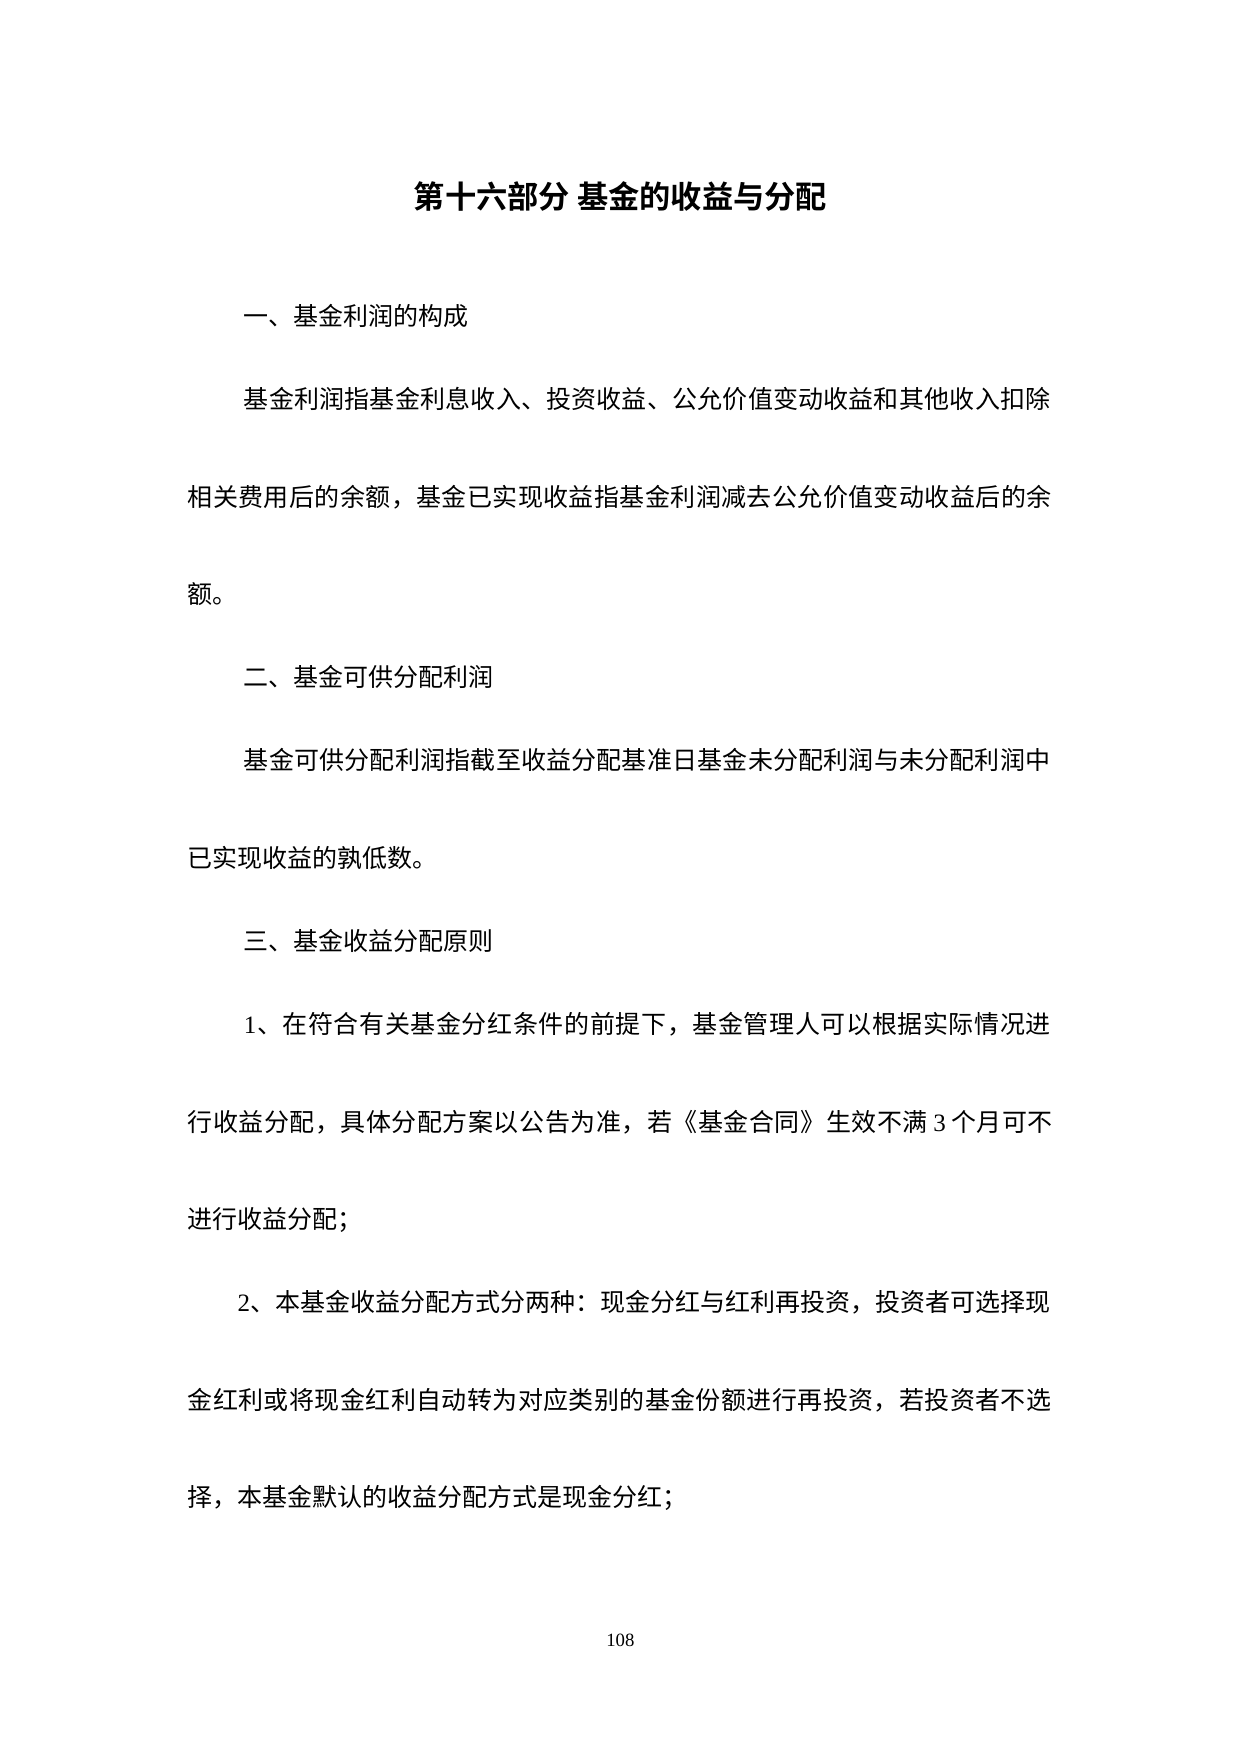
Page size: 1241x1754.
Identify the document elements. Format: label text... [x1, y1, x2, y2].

text 基金利润指基金利息收入、投资收益、公允价值变动收益和其他收入扣除相关费用后的余额，基金已实现收益指基金利润减去公允价值变动收益后的余额。 [187, 365, 1053, 625]
text 2、本基金收益分配方式分两种：现金分红与红利再投资，投资者可选择现金红利或将现金红利自动转为对应类别的基金份额进行再投资，若投资者不选择，本基金默认的收益分配方式是现金分红； [187, 1268, 1053, 1528]
text 一、基金利润的构成 [187, 282, 1053, 347]
text 1、在符合有关基金分红条件的前提下，基金管理人可以根据实际情况进行收益分配，具体分配方案以公告为准，若《基金合同》生效不满3个月可不进行收益分配； [187, 990, 1053, 1250]
text 三、基金收益分配原则 [187, 907, 1053, 972]
text 基金可供分配利润指截至收益分配基准日基金未分配利润与未分配利润中已实现收益的孰低数。 [187, 726, 1053, 889]
text 二、基金可供分配利润 [187, 643, 1053, 708]
subtitle 第十六部分 基金的收益与分配 [187, 162, 1053, 227]
